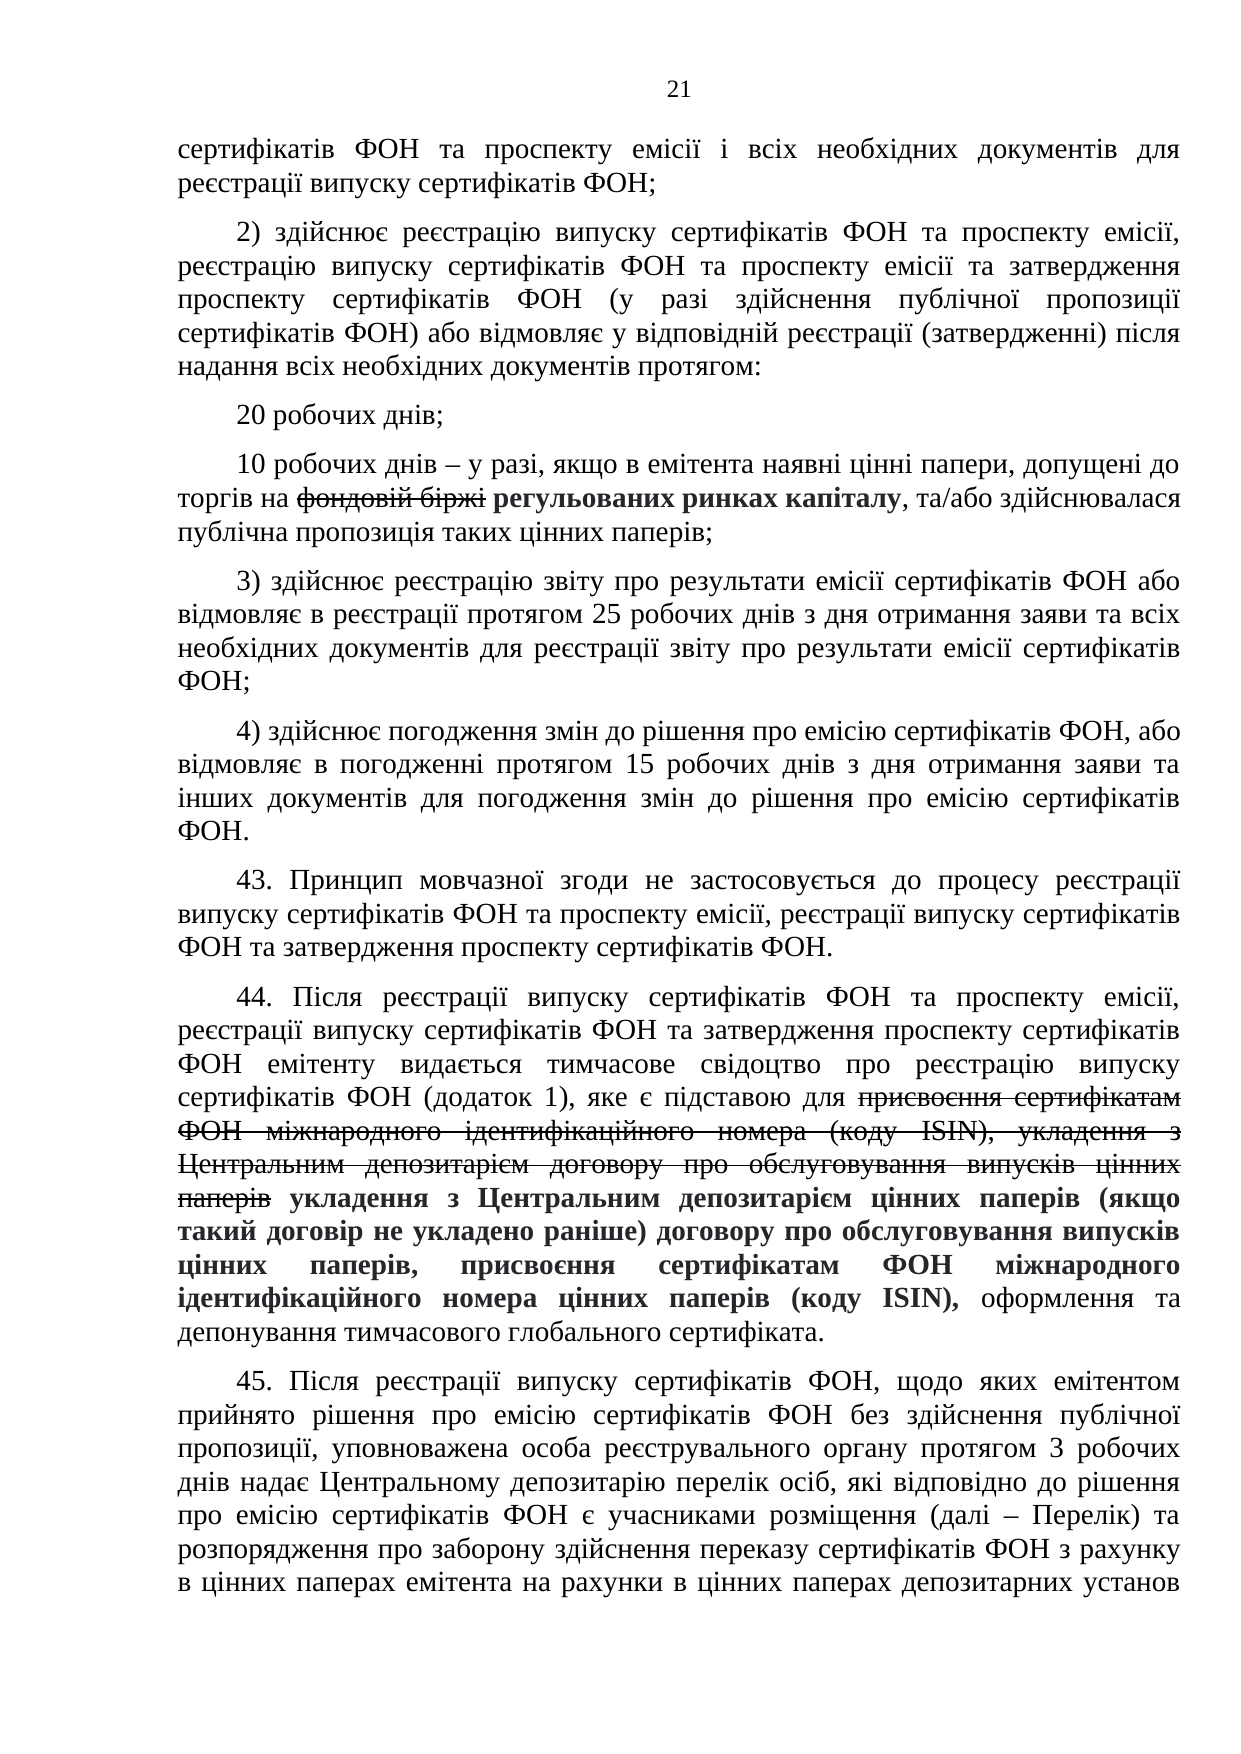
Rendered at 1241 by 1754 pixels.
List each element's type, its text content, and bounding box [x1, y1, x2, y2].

text 44. Після реєстрації випуску сертифікатів ФОН та проспекту емісії, реєстрації випуску сертифікатів ФОН та затвердження проспекту сертифікатів ФОН емітенту видається тимчасове свідоцтво про реєстрацію випуску сертифікатів ФОН (додаток 1), яке є підставою для присвоєння сертифікатам ФОН міжнародного ідентифікаційного номера (коду ISIN), укладення з Центральним депозитарієм договору про обслуговування випусків цінних паперів укладення з Центральним депозитарієм цінних паперів (якщо такий договір не укладено раніше) договору про обслуговування випусків цінних паперів, присвоєння сертифікатам ФОН міжнародного ідентифікаційного номера цінних паперів (коду ISIN), оформлення та депонування тимчасового глобального сертифіката. [177, 979, 1181, 1131]
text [177, 1363, 1181, 1598]
text 10 робочих днів – у разі, якщо в емітента наявні цінні папери, допущені до торгів на фондовій біржі регульованих ринках капіталу, та/або здійснювалася публічна пропозиція таких цінних паперів; [177, 447, 1181, 547]
text 4) здійснює погодження змін до рішення про емісію сертифікатів ФОН, або відмовляє в погодженні протягом 15 робочих днів з дня отримання заяви та інших документів для погодження змін до рішення про емісію сертифікатів ФОН. [177, 713, 1181, 847]
text 2) здійснює реєстрацію випуску сертифікатів ФОН та проспекту емісії, реєстрацію випуску сертифікатів ФОН та проспекту емісії та затвердження проспекту сертифікатів ФОН (у разі здійснення публічної пропозиції сертифікатів ФОН) або відмовляє у відповідній реєстрації (затвердженні) після надання всіх необхідних документів протягом: [177, 214, 1181, 382]
text 3) здійснює реєстрацію звіту про результати емісії сертифікатів ФОН або відмовляє в реєстрації протягом 25 робочих днів з дня отримання заяви та всіх необхідних документів для реєстрації звіту про результати емісії сертифікатів ФОН; [177, 563, 1181, 697]
text 20 робочих днів; [177, 397, 1181, 431]
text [177, 131, 1181, 198]
text 43. Принцип мовчазної згоди не застосовується до процесу реєстрації випуску сертифікатів ФОН та проспекту емісії, реєстрації випуску сертифікатів ФОН та затвердження проспекту сертифікатів ФОН. [177, 862, 1181, 963]
text 44. Після реєстрації випуску сертифікатів ФОН та проспекту емісії, реєстрації випуску сертифікатів ФОН та затвердження проспекту сертифікатів ФОН емітенту видається тимчасове свідоцтво про реєстрацію випуску сертифікатів ФОН (додаток 1), яке є підставою для присвоєння сертифікатам ФОН міжнародного ідентифікаційного номера (коду ISIN), укладення з Центральним депозитарієм договору про обслуговування випусків цінних паперів укладення з Центральним депозитарієм цінних паперів (якщо такий договір не укладено раніше) договору про обслуговування випусків цінних паперів, присвоєння сертифікатам ФОН міжнародного ідентифікаційного номера цінних паперів (коду ISIN), оформлення та депонування тимчасового глобального сертифіката. [177, 1166, 1181, 1348]
